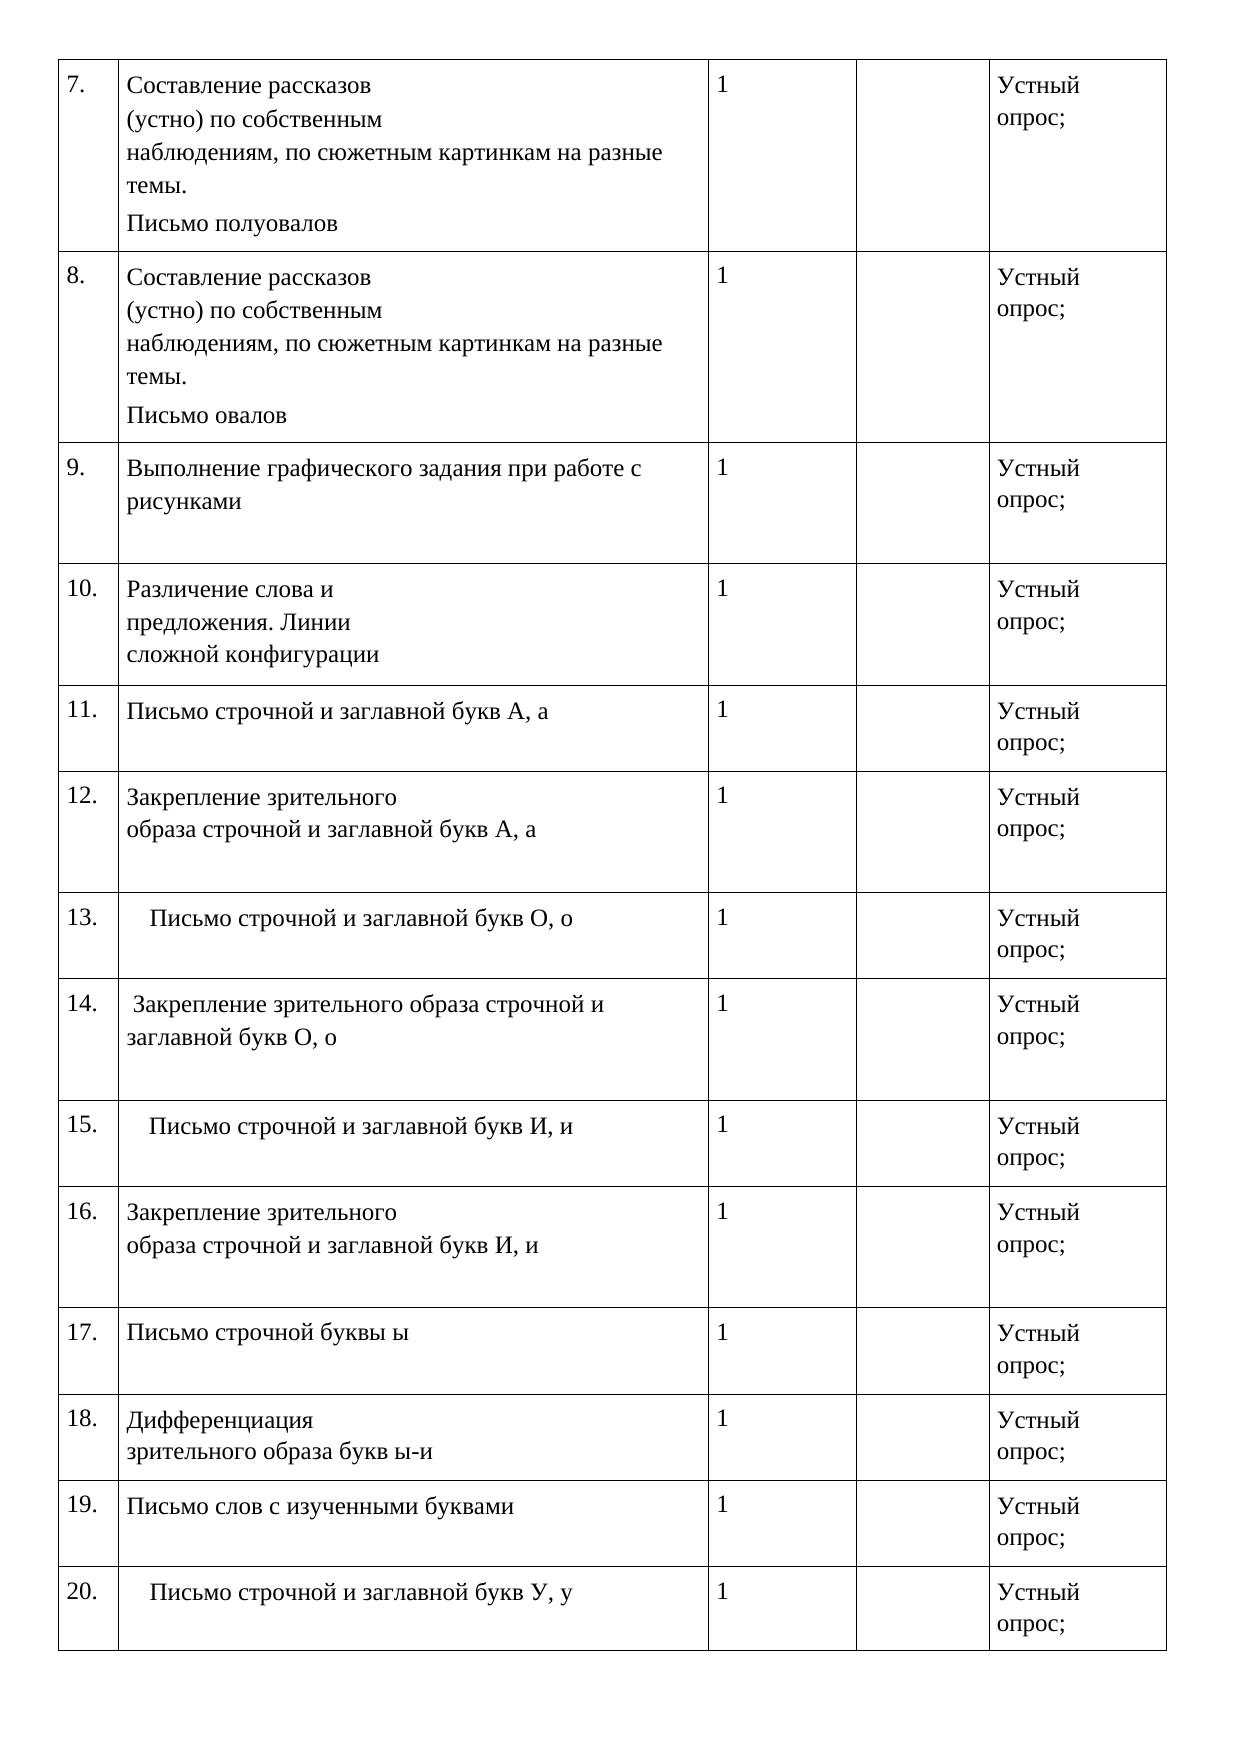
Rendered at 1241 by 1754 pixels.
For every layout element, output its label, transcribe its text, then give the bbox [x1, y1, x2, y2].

table_cell 13. [59, 893, 118, 978]
table_header 7. [59, 60, 118, 251]
table_cell [857, 772, 989, 892]
table_cell 1 [709, 1567, 856, 1650]
table_header [857, 60, 989, 251]
table_cell 1 [709, 1395, 856, 1480]
table_cell [857, 1567, 989, 1650]
table_header Составление рассказов (устно) по собственным наблюдениям, по сюжетным картинкам на разные темы. Письмо полуовалов [119, 60, 708, 251]
table_cell [857, 1308, 989, 1393]
table_cell [857, 443, 989, 563]
table_cell Составление рассказов (устно) по собственным наблюдениям, по сюжетным картинкам на разные темы. Письмо овалов [119, 252, 708, 442]
table_cell Устный опрос; [990, 252, 1166, 442]
table_header 1 [709, 60, 856, 251]
table_cell 15. [59, 1101, 118, 1186]
table_cell [857, 686, 989, 771]
table_cell [857, 1187, 989, 1307]
table_cell 1 [709, 1101, 856, 1186]
table_cell 1 [709, 1308, 856, 1393]
table_cell [857, 979, 989, 1099]
table_cell Устный опрос; [990, 443, 1166, 563]
table_cell [857, 564, 989, 684]
table_cell 12. [59, 772, 118, 892]
table_cell 19. [59, 1481, 118, 1566]
table_cell Устный опрос; [990, 1101, 1166, 1186]
table_cell 1 [709, 252, 856, 442]
table_cell Закрепление зрительного образа строчной и заглавной букв А, а [119, 772, 708, 892]
table_cell Письмо строчной буквы ы [119, 1308, 708, 1393]
table_cell 1 [709, 1187, 856, 1307]
table_cell Устный опрос; [990, 1481, 1166, 1566]
table_cell Устный опрос; [990, 1567, 1166, 1650]
table_cell 1 [709, 564, 856, 684]
table_cell 8. [59, 252, 118, 442]
table_cell Письмо строчной и заглавной букв И, и [119, 1101, 708, 1186]
table_cell 11. [59, 686, 118, 771]
table_cell Устный опрос; [990, 564, 1166, 684]
table_cell Выполнение графического задания при работе с рисунками [119, 443, 708, 563]
table_cell [857, 1395, 989, 1480]
table_cell Устный опрос; [990, 893, 1166, 978]
table_cell Дифференциация зрительного образа букв ы-и [119, 1395, 708, 1480]
table_cell 14. [59, 979, 118, 1099]
table_cell Письмо слов с изученными буквами [119, 1481, 708, 1566]
table_cell 1 [709, 893, 856, 978]
table_cell 17. [59, 1308, 118, 1393]
table_cell Устный опрос; [990, 1395, 1166, 1480]
table_header Устный опрос; [990, 60, 1166, 251]
table_cell 1 [709, 686, 856, 771]
table_cell Письмо строчной и заглавной букв А, а [119, 686, 708, 771]
table_cell Закрепление зрительного образа строчной и заглавной букв О, о [119, 979, 708, 1099]
table_cell [857, 252, 989, 442]
table_cell Устный опрос; [990, 1187, 1166, 1307]
table_cell 16. [59, 1187, 118, 1307]
table_cell [857, 893, 989, 978]
table_cell 1 [709, 1481, 856, 1566]
table_cell 1 [709, 772, 856, 892]
table_cell 20. [59, 1567, 118, 1650]
table_cell Устный опрос; [990, 979, 1166, 1099]
table_cell Устный опрос; [990, 1308, 1166, 1393]
table_cell [857, 1481, 989, 1566]
table_cell 9. [59, 443, 118, 563]
table_cell 1 [709, 979, 856, 1099]
table_cell Устный опрос; [990, 686, 1166, 771]
table_cell Письмо строчной и заглавной букв У, у [119, 1567, 708, 1650]
table_cell Различение слова и предложения. Линии сложной конфигурации [119, 564, 708, 684]
table_cell Закрепление зрительного образа строчной и заглавной букв И, и [119, 1187, 708, 1307]
table_cell [857, 1101, 989, 1186]
table_cell 1 [709, 443, 856, 563]
table_cell 18. [59, 1395, 118, 1480]
table_cell 10. [59, 564, 118, 684]
table_cell Устный опрос; [990, 772, 1166, 892]
table_cell Письмо строчной и заглавной букв О, о [119, 893, 708, 978]
